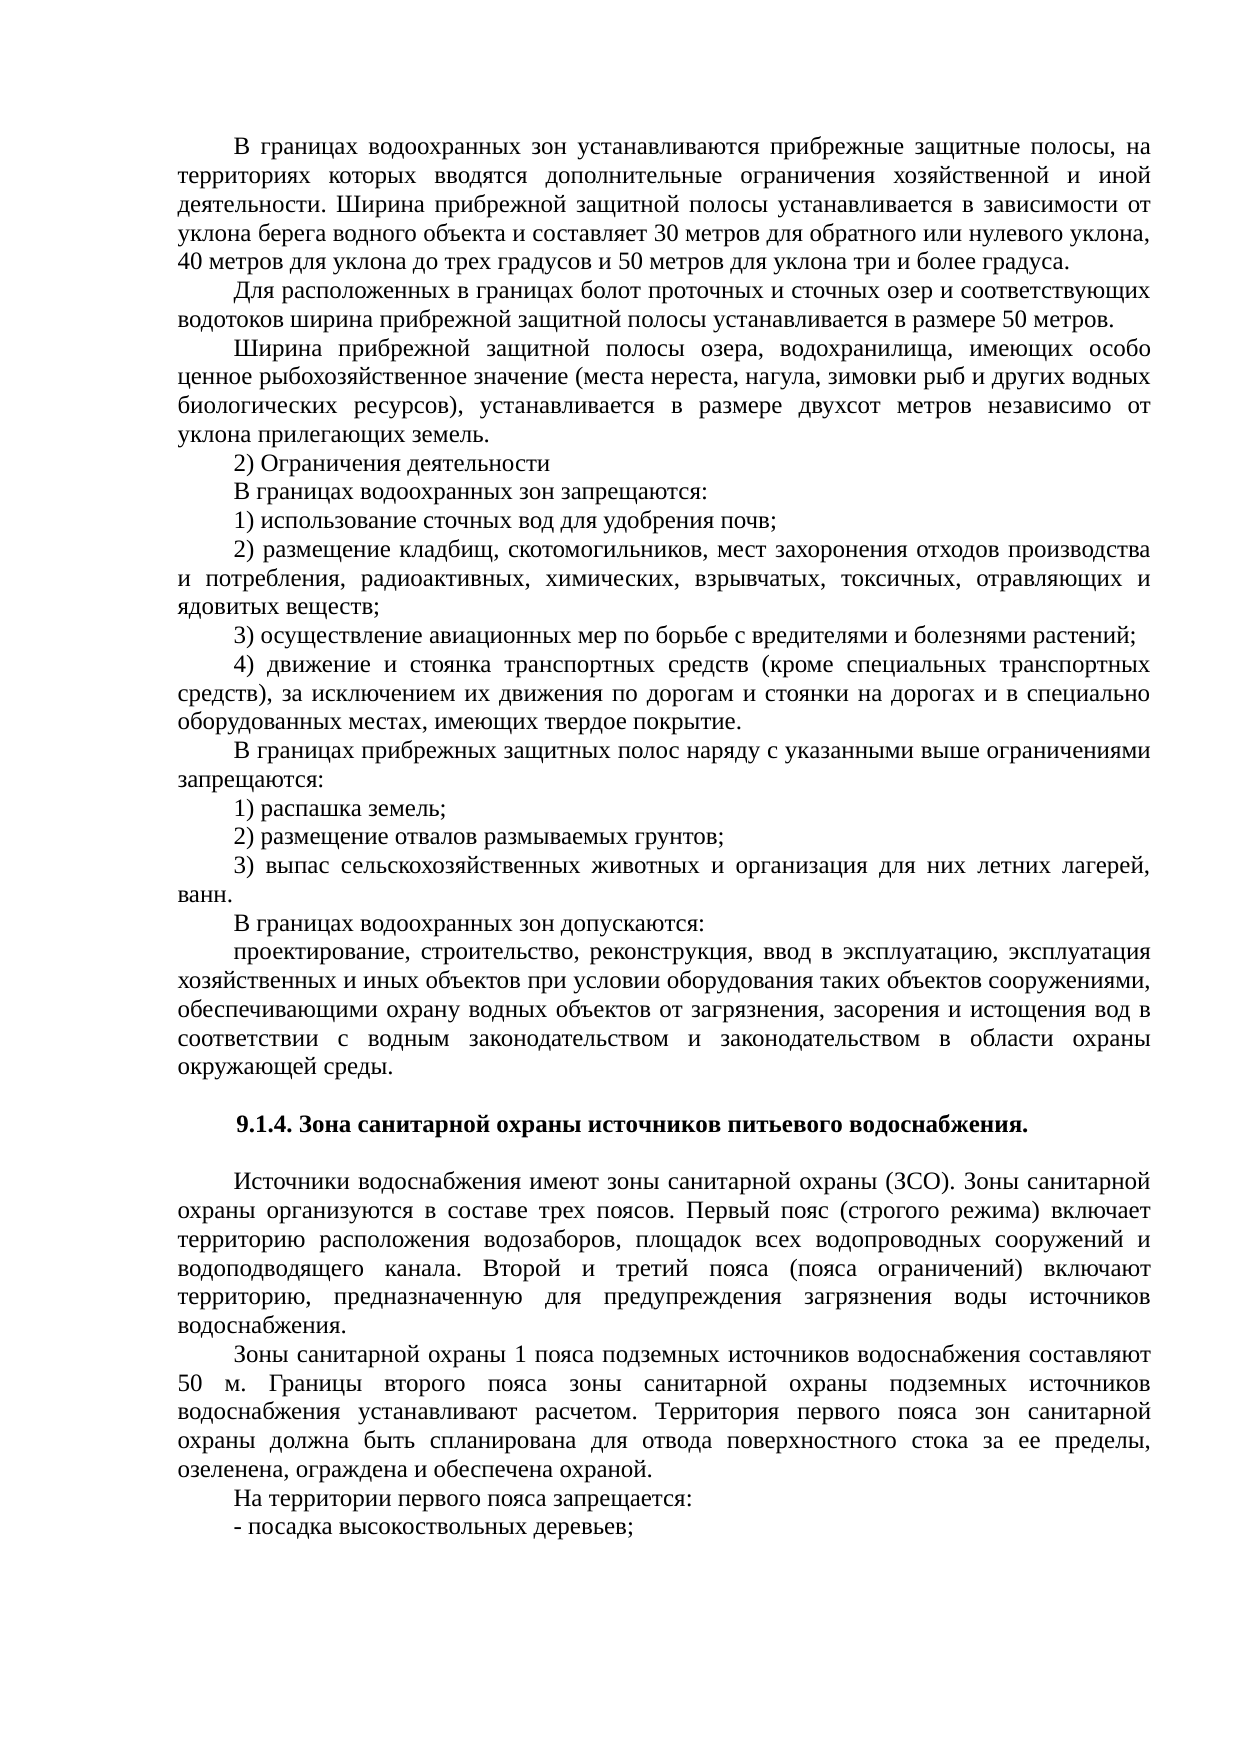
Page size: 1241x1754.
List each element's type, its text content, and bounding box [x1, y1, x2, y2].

text На территории первого пояса запрещается: [177, 1483, 1152, 1511]
text Для расположенных в границах болот проточных и сточных озер и соответствующих водотоков ширина прибрежной защитной полосы устанавливается в размере 50 метров. [177, 275, 1152, 333]
text 2) размещение отвалов размываемых грунтов; [177, 821, 1152, 850]
text 3) осуществление авиационных мер по борьбе с вредителями и болезнями растений; [177, 620, 1152, 649]
text проектирование, строительство, реконструкция, ввод в эксплуатацию, эксплуатация хозяйственных и иных объектов при условии оборудования таких объектов сооружениями, обеспечивающими охрану водных объектов от загрязнения, засорения и истощения вод в соответствии с водным законодательством и законодательством в области охраны окружающей среды. [177, 936, 1152, 1080]
text 3) выпас сельскохозяйственных животных и организация для них летних лагерей, ванн. [177, 850, 1152, 908]
text 1) использование сточных вод для удобрения почв; [177, 505, 1152, 534]
text В границах водоохранных зон запрещаются: [177, 476, 1152, 505]
text 2) Ограничения деятельности [177, 448, 1152, 476]
text - посадка высокоствольных деревьев; [177, 1511, 1152, 1540]
text 4) движение и стоянка транспортных средств (кроме специальных транспортных средств), за исключением их движения по дорогам и стоянки на дорогах и в специально оборудованных местах, имеющих твердое покрытие. [177, 649, 1152, 735]
text В границах водоохранных зон допускаются: [177, 908, 1152, 936]
list 9.1.4. Зона санитарной охраны источников питьевого водоснабжения. [236, 1109, 1152, 1138]
text Источники водоснабжения имеют зоны санитарной охраны (ЗСО). Зоны санитарной охраны организуются в составе трех поясов. Первый пояс (строгого режима) включает территорию расположения водозаборов, площадок всех водопроводных сооружений и водоподводящего канала. Второй и третий пояса (пояса ограничений) включают территорию, предназначенную для предупреждения загрязнения воды источников водоснабжения. [177, 1166, 1152, 1339]
text 2) размещение кладбищ, скотомогильников, мест захоронения отходов производства и потребления, радиоактивных, химических, взрывчатых, токсичных, отравляющих и ядовитых веществ; [177, 534, 1152, 620]
text В границах водоохранных зон устанавливаются прибрежные защитные полосы, на территориях которых вводятся дополнительные ограничения хозяйственной и иной деятельности. Ширина прибрежной защитной полосы устанавливается в зависимости от уклона берега водного объекта и составляет 30 метров для обратного или нулевого уклона, 40 метров для уклона до трех градусов и 50 метров для уклона три и более градуса. [177, 131, 1152, 275]
text Зоны санитарной охраны 1 пояса подземных источников водоснабжения составляют 50 м. Границы второго пояса зоны санитарной охраны подземных источников водоснабжения устанавливают расчетом. Территория первого пояса зон санитарной охраны должна быть спланирована для отвода поверхностного стока за ее пределы, озеленена, ограждена и обеспечена охраной. [177, 1339, 1152, 1483]
text В границах прибрежных защитных полос наряду с указанными выше ограничениями запрещаются: [177, 735, 1152, 793]
text 1) распашка земель; [177, 793, 1152, 821]
text Ширина прибрежной защитной полосы озера, водохранилища, имеющих особо ценное рыбохозяйственное значение (места нереста, нагула, зимовки рыб и других водных биологических ресурсов), устанавливается в размере двухсот метров независимо от уклона прилегающих земель. [177, 333, 1152, 448]
